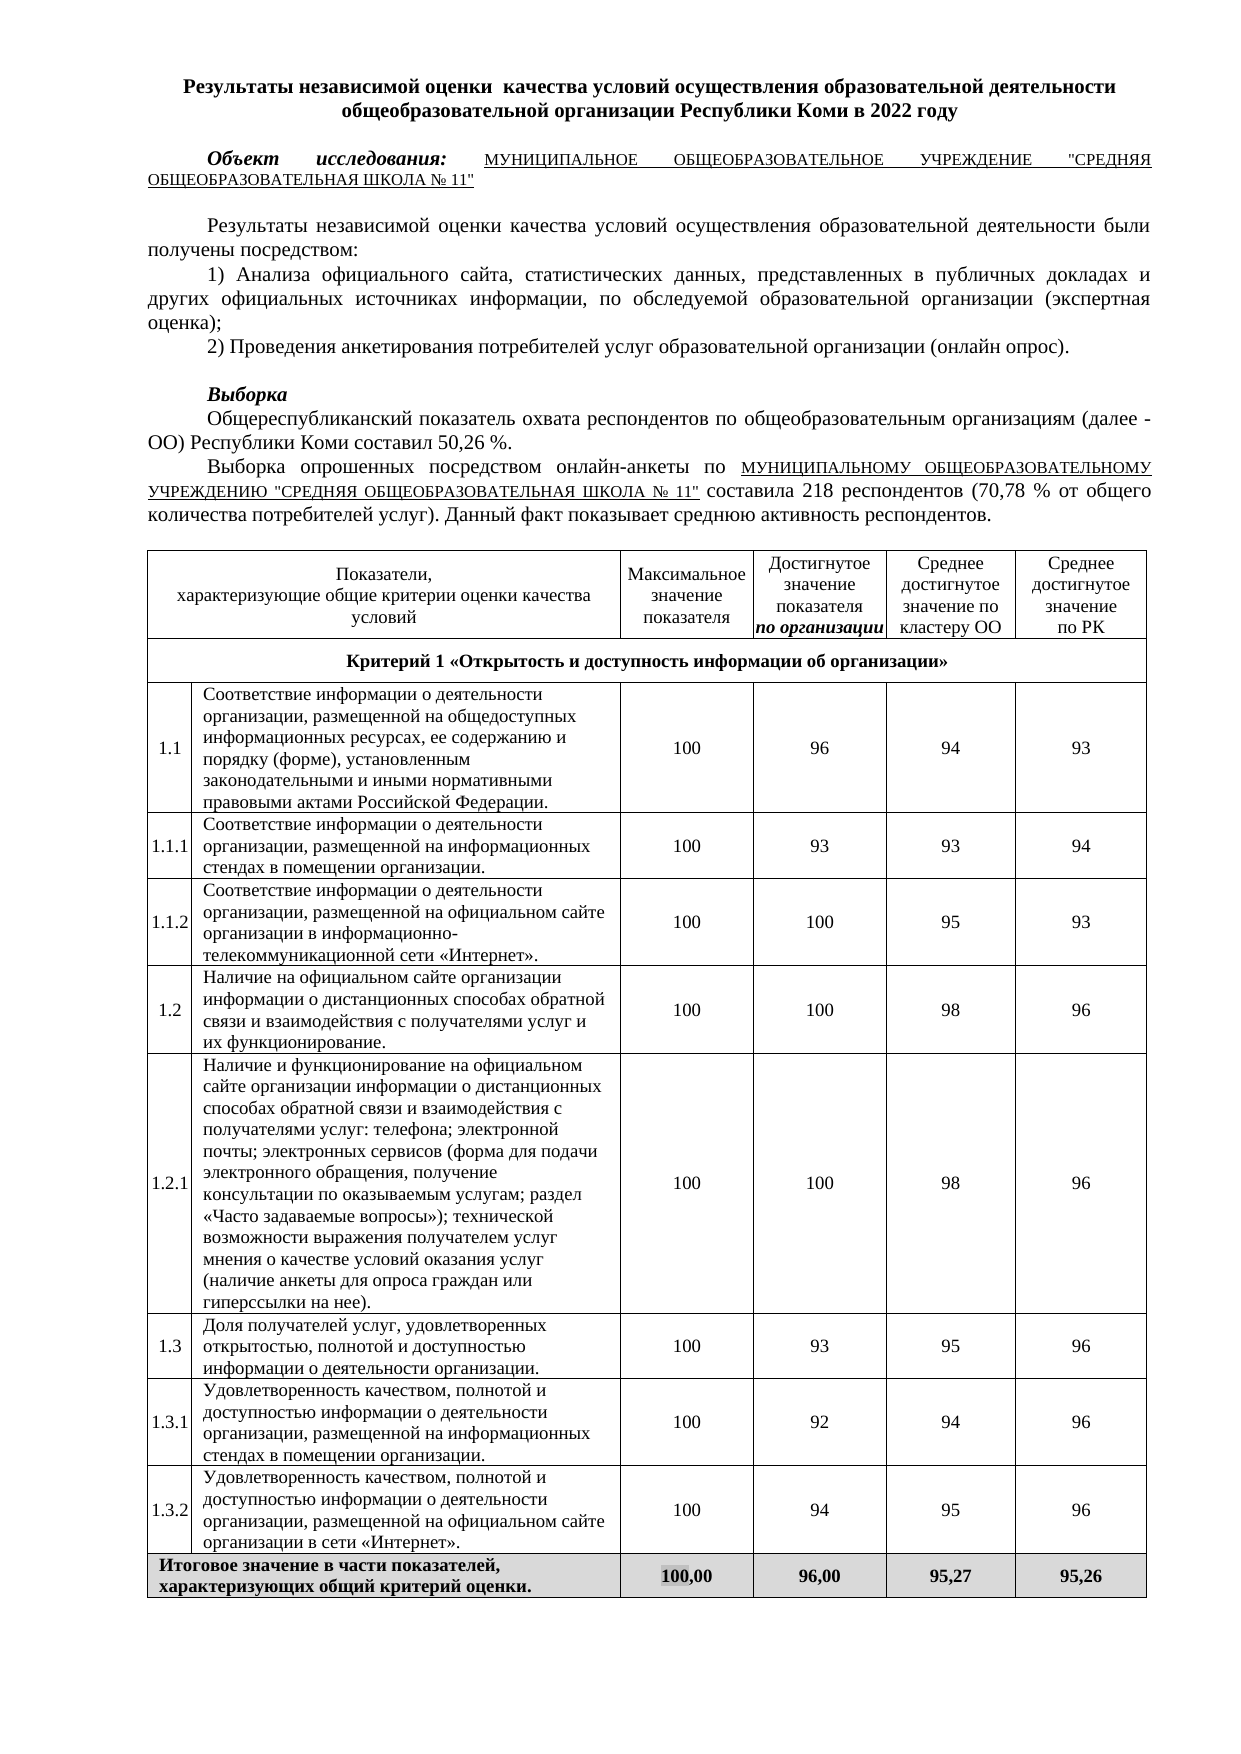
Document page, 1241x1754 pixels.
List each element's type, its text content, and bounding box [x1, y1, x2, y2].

table_cell Наличие на официальном сайте организации информации о дистанционных способах обратной связи и взаимодействия с получателями услуг и их функционирование. [192, 966, 620, 1053]
text Общереспубликанский показатель охвата респондентов по общеобразовательным организациям (далее - ОО) Республики Коми составил 50,26 %. [148, 406, 1152, 454]
text Результаты независимой оценки качества условий осуществления образовательной деятельности общеобразовательной организации Республики Коми в 2022 году [148, 74, 1152, 122]
table_cell Соответствие информации о деятельности организации, размещенной на официальном сайте организации в информационно-телекоммуникационной сети «Интернет». [192, 879, 620, 965]
text Выборка [148, 382, 1152, 406]
table_cell 96 [1016, 1379, 1146, 1465]
table_cell 94 [887, 1379, 1015, 1465]
table_cell 98 [887, 966, 1015, 1053]
table_cell 96 [1016, 1466, 1146, 1553]
table_header Максимальное значение показателя [621, 551, 753, 638]
table_header Показатели, характеризующие общие критерии оценки качества условий [148, 551, 620, 638]
table_cell 100 [621, 1054, 753, 1312]
table_cell 100 [621, 1314, 753, 1378]
table_cell 1.1.2 [148, 879, 191, 965]
text Выборка опрошенных посредством онлайн-анкеты по МУНИЦИПАЛЬНОМУ ОБЩЕОБРАЗОВАТЕЛЬНОМУ УЧРЕЖДЕНИЮ "СРЕДНЯЯ ОБЩЕОБРАЗОВАТЕЛЬНАЯ ШКОЛА № 11" составила 218 респондентов (70,78 % от общего количества потребителей услуг). Данный факт показывает среднюю активность респондентов. [148, 454, 1152, 526]
table_cell 93 [887, 813, 1015, 878]
table_cell 1.1 [148, 683, 191, 812]
text Объект исследования: МУНИЦИПАЛЬНОЕ ОБЩЕОБРАЗОВАТЕЛЬНОЕ УЧРЕЖДЕНИЕ "СРЕДНЯЯ ОБЩЕОБРАЗОВАТЕЛЬНАЯ ШКОЛА № 11" [148, 146, 1152, 189]
table_cell 1.2.1 [148, 1054, 191, 1312]
table_cell Доля получателей услуг, удовлетворенных открытостью, полнотой и доступностью информации о деятельности организации. [192, 1314, 620, 1378]
table_cell 96,00 [754, 1554, 886, 1597]
table_header Достигнутое значение показателя по организации [754, 551, 886, 638]
table_cell 93 [1016, 879, 1146, 965]
table_cell 93 [754, 1314, 886, 1378]
table_cell 100 [621, 966, 753, 1053]
table_cell 95 [887, 1466, 1015, 1553]
table_cell Наличие и функционирование на официальном сайте организации информации о дистанционных способах обратной связи и взаимодействия с получателями услуг: телефона; электронной почты; электронных сервисов (форма для подачи электронного обращения, получение консультации по оказываемым услугам; раздел «Часто задаваемые вопросы»); технической возможности выражения получателем услуг мнения о качестве условий оказания услуг (наличие анкеты для опроса граждан или гиперссылки на нее). [192, 1054, 620, 1312]
table_cell 93 [754, 813, 886, 878]
table_cell 100 [621, 683, 753, 812]
table_cell 95,26 [1016, 1554, 1146, 1597]
table_header Среднее достигнутое значение по РК [1016, 551, 1146, 638]
table_cell 96 [1016, 1314, 1146, 1378]
text Результаты независимой оценки качества условий осуществления образовательной деятельности были получены посредством: [148, 213, 1152, 261]
table_cell 100,00 [621, 1554, 753, 1597]
table_cell Критерий 1 «Открытость и доступность информации об организации» [148, 639, 1146, 682]
table_cell 92 [754, 1379, 886, 1465]
table_cell Удовлетворенность качеством, полнотой и доступностью информации о деятельности организации, размещенной на информационных стендах в помещении организации. [192, 1379, 620, 1465]
table_cell 96 [754, 683, 886, 812]
table_cell 100 [621, 813, 753, 878]
table_cell 100 [621, 1466, 753, 1553]
table_cell 95 [887, 1314, 1015, 1378]
table_cell Соответствие информации о деятельности организации, размещенной на общедоступных информационных ресурсах, ее содержанию и порядку (форме), установленным законодательными и иными нормативными правовыми актами Российской Федерации. [192, 683, 620, 812]
table_cell 1.3 [148, 1314, 191, 1378]
table_cell Удовлетворенность качеством, полнотой и доступностью информации о деятельности организации, размещенной на официальном сайте организации в сети «Интернет». [192, 1466, 620, 1553]
table_cell 94 [754, 1466, 886, 1553]
table_cell 95,27 [887, 1554, 1015, 1597]
text 1) Анализа официального сайта, статистических данных, представленных в публичных докладах и других официальных источниках информации, по обследуемой образовательной организации (экспертная оценка); [148, 261, 1152, 334]
table_cell 95 [887, 879, 1015, 965]
table_cell 100 [754, 879, 886, 965]
table_cell Соответствие информации о деятельности организации, размещенной на информационных стендах в помещении организации. [192, 813, 620, 878]
table_cell 100 [754, 1054, 886, 1312]
table_cell 94 [1016, 813, 1146, 878]
table_cell 1.3.1 [148, 1379, 191, 1465]
text 2) Проведения анкетирования потребителей услуг образовательной организации (онлайн опрос). [148, 334, 1152, 358]
table_cell 94 [887, 683, 1015, 812]
table_cell 96 [1016, 966, 1146, 1053]
table_header Среднее достигнутое значение по кластеру ОО [887, 551, 1015, 638]
table_cell 100 [621, 879, 753, 965]
table_cell 98 [887, 1054, 1015, 1312]
table_cell Итоговое значение в части показателей, характеризующих общий критерий оценки. [148, 1554, 620, 1597]
table_cell 100 [621, 1379, 753, 1465]
table_cell 1.1.1 [148, 813, 191, 878]
table_cell 1.3.2 [148, 1466, 191, 1553]
table_cell 1.2 [148, 966, 191, 1053]
table_cell 100 [754, 966, 886, 1053]
table_cell 96 [1016, 1054, 1146, 1312]
table_cell 93 [1016, 683, 1146, 812]
